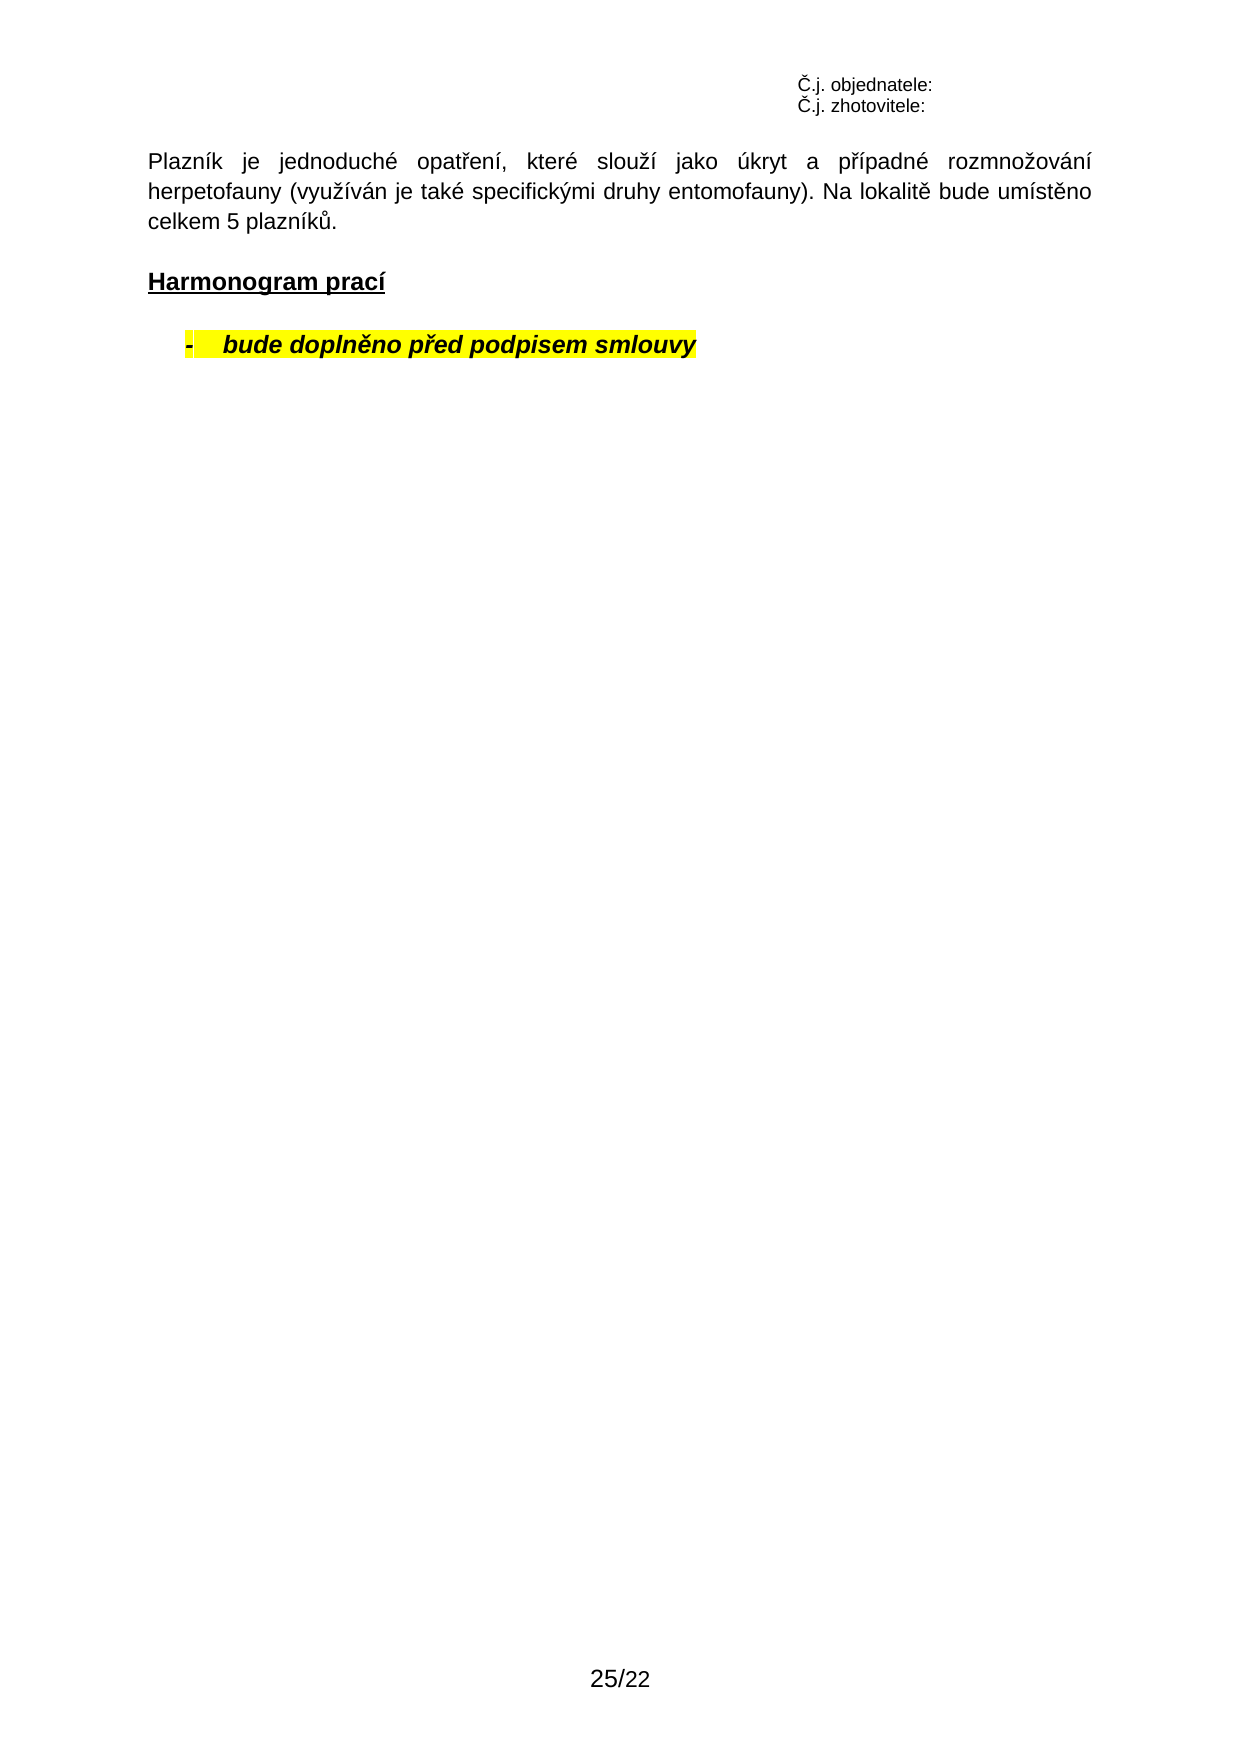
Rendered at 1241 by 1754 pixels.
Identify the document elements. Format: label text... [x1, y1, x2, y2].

list bude doplněno před podpisem smlouvy [185, 329, 1093, 358]
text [148, 148, 1093, 234]
text Harmonogram prací [148, 267, 1093, 296]
